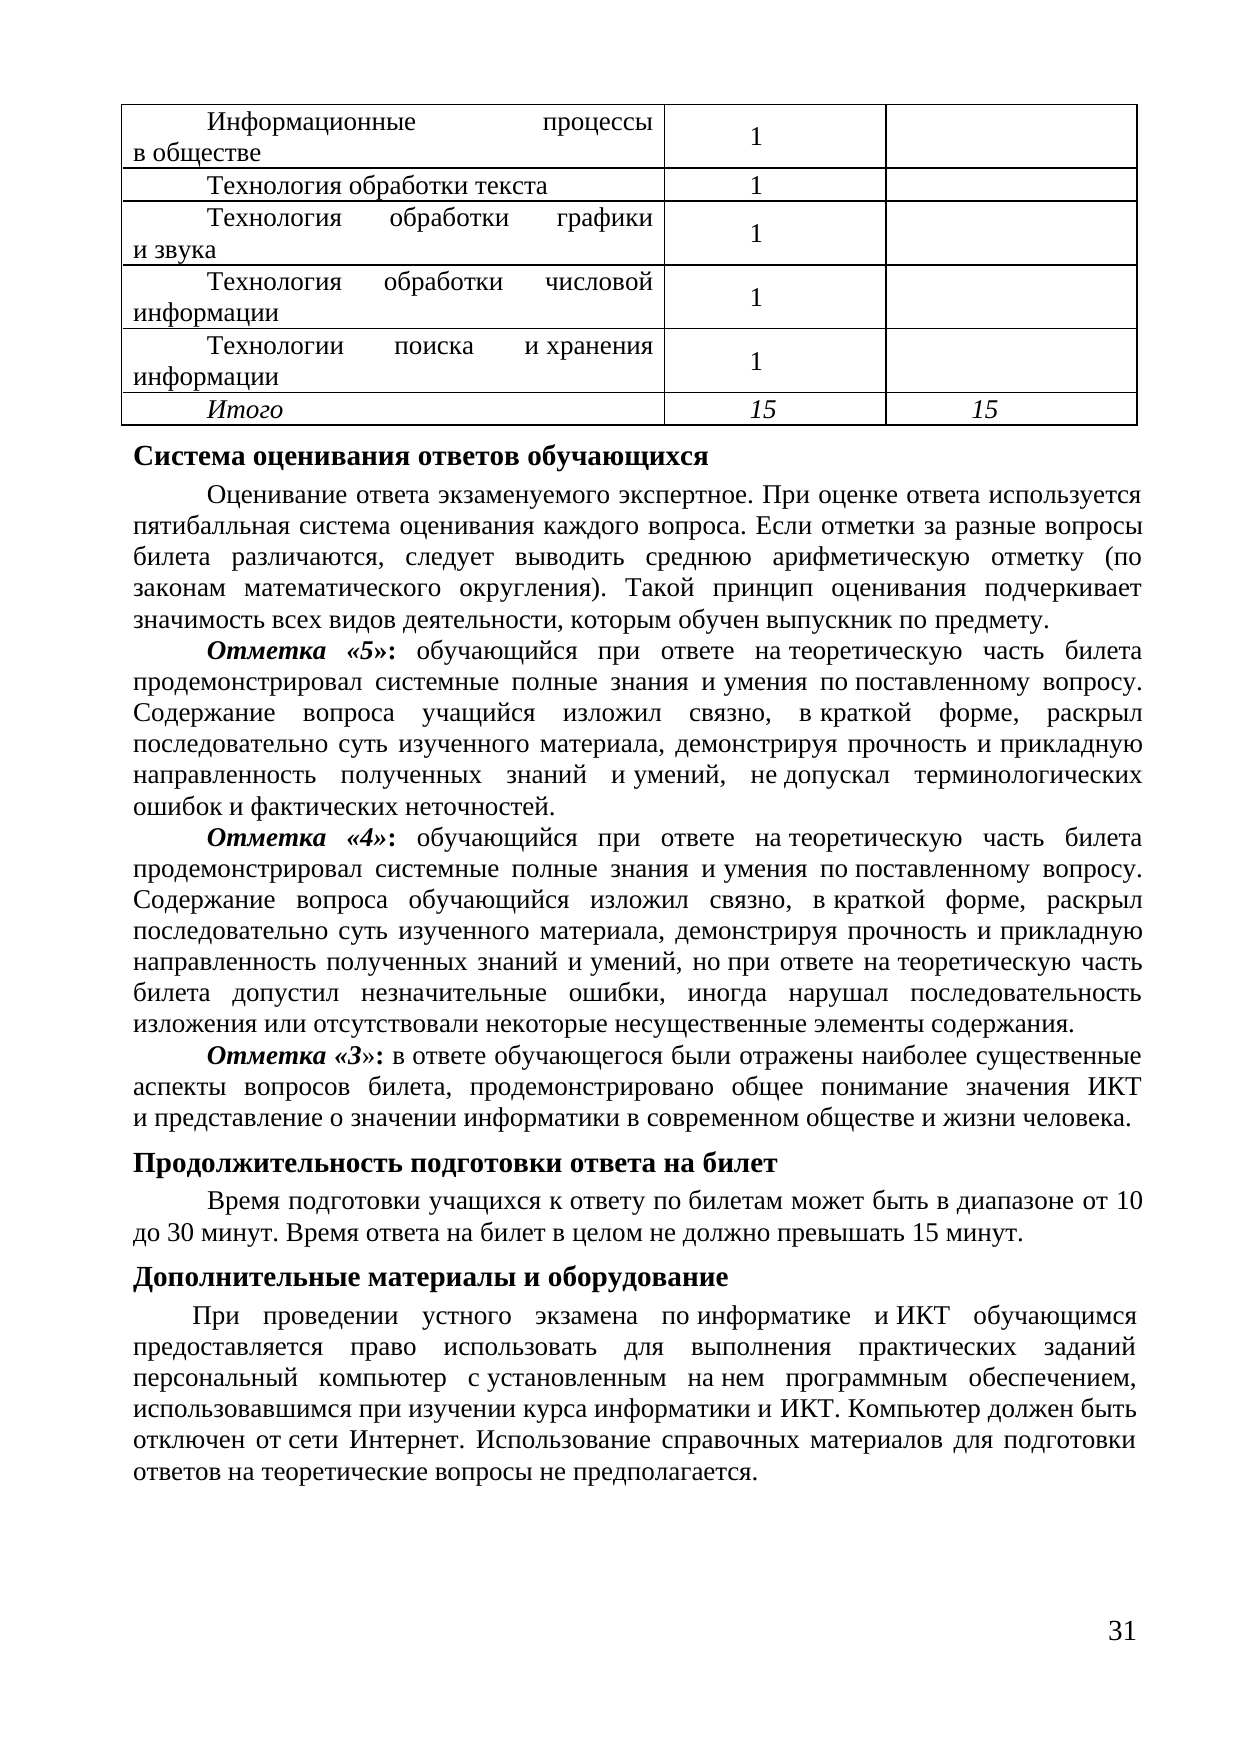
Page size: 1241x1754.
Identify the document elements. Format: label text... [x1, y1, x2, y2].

table_cell Технология обработки текста [122, 168, 664, 200]
subtitle Система оценивания ответов обучающихся [133, 438, 1137, 472]
table_cell 15 [887, 393, 1136, 424]
text Отметка «4»: обучающийся при ответе на теоретическую часть билета продемонстрировал системные полные знания и умения по поставленному вопросу. Содержание вопроса обучающийся изложил связно, в краткой форме, раскрыл последовательно суть изученного материала, демонстрируя прочность и прикладную направленность полученных знаний и умений, но при ответе на теоретическую часть билета допустил незначительные ошибки, иногда нарушал последовательность изложения или отсутствовали некоторые несущественные элементы содержания. [133, 821, 1143, 1039]
table_cell Технологии поиска и хранения информации [122, 329, 664, 392]
table_cell Технология обработки числовой информации [122, 265, 664, 328]
text Отметка «5»: обучающийся при ответе на теоретическую часть билета продемонстрировал системные полные знания и умения по поставленному вопросу. Содержание вопроса учащийся изложил связно, в краткой форме, раскрыл последовательно суть изученного материала, демонстрируя прочность и прикладную направленность полученных знаний и умений, не допускал терминологических ошибок и фактических неточностей. [133, 634, 1143, 821]
table_cell 1 [665, 329, 885, 392]
table_cell Итого [122, 393, 664, 424]
table_cell [887, 329, 1136, 392]
table_cell 1 [665, 202, 885, 264]
subtitle Дополнительные материалы и оборудование [133, 1259, 1137, 1293]
table_cell Информационные процессы в обществе [122, 105, 664, 167]
list При проведении устного экзамена по информатике и ИКТ обучающимся предоставляется право использовать для выполнения практических заданий персональный компьютер с установленным на нем программным обеспечением, использовавшимся при изучении курса информатики и ИКТ. Компьютер должен быть отключен от сети Интернет. Использование справочных материалов для подготовки ответов на теоретические вопросы не предполагается. [133, 1299, 1137, 1486]
table_cell [887, 202, 1136, 264]
table_cell 1 [665, 266, 885, 328]
table_cell [887, 169, 1136, 200]
text Время подготовки учащихся к ответу по билетам может быть в диапазоне от 10 до 30 минут. Время ответа на билет в целом не должно превышать 15 минут. [133, 1184, 1143, 1247]
table_cell 1 [665, 169, 885, 200]
table_cell [887, 266, 1136, 328]
table_cell Технология обработки графики и звука [122, 201, 664, 264]
text Отметка «3»: в ответе обучающегося были отражены наиболее существенные аспекты вопросов билета, продемонстрировано общее понимание значения ИКТ и представление о значении информатики в современном обществе и жизни человека. [133, 1039, 1143, 1132]
subtitle Продолжительность подготовки ответа на билет [133, 1145, 1137, 1178]
table_cell 15 [665, 393, 885, 424]
table_cell 1 [665, 105, 885, 167]
table_cell [887, 105, 1136, 167]
text Оценивание ответа экзаменуемого экспертное. При оценке ответа используется пятибалльная система оценивания каждого вопроса. Если отметки за разные вопросы билета различаются, следует выводить среднюю арифметическую отметку (по законам математического округления). Такой принцип оценивания подчеркивает значимость всех видов деятельности, которым обучен выпускник по предмету. [133, 478, 1143, 634]
